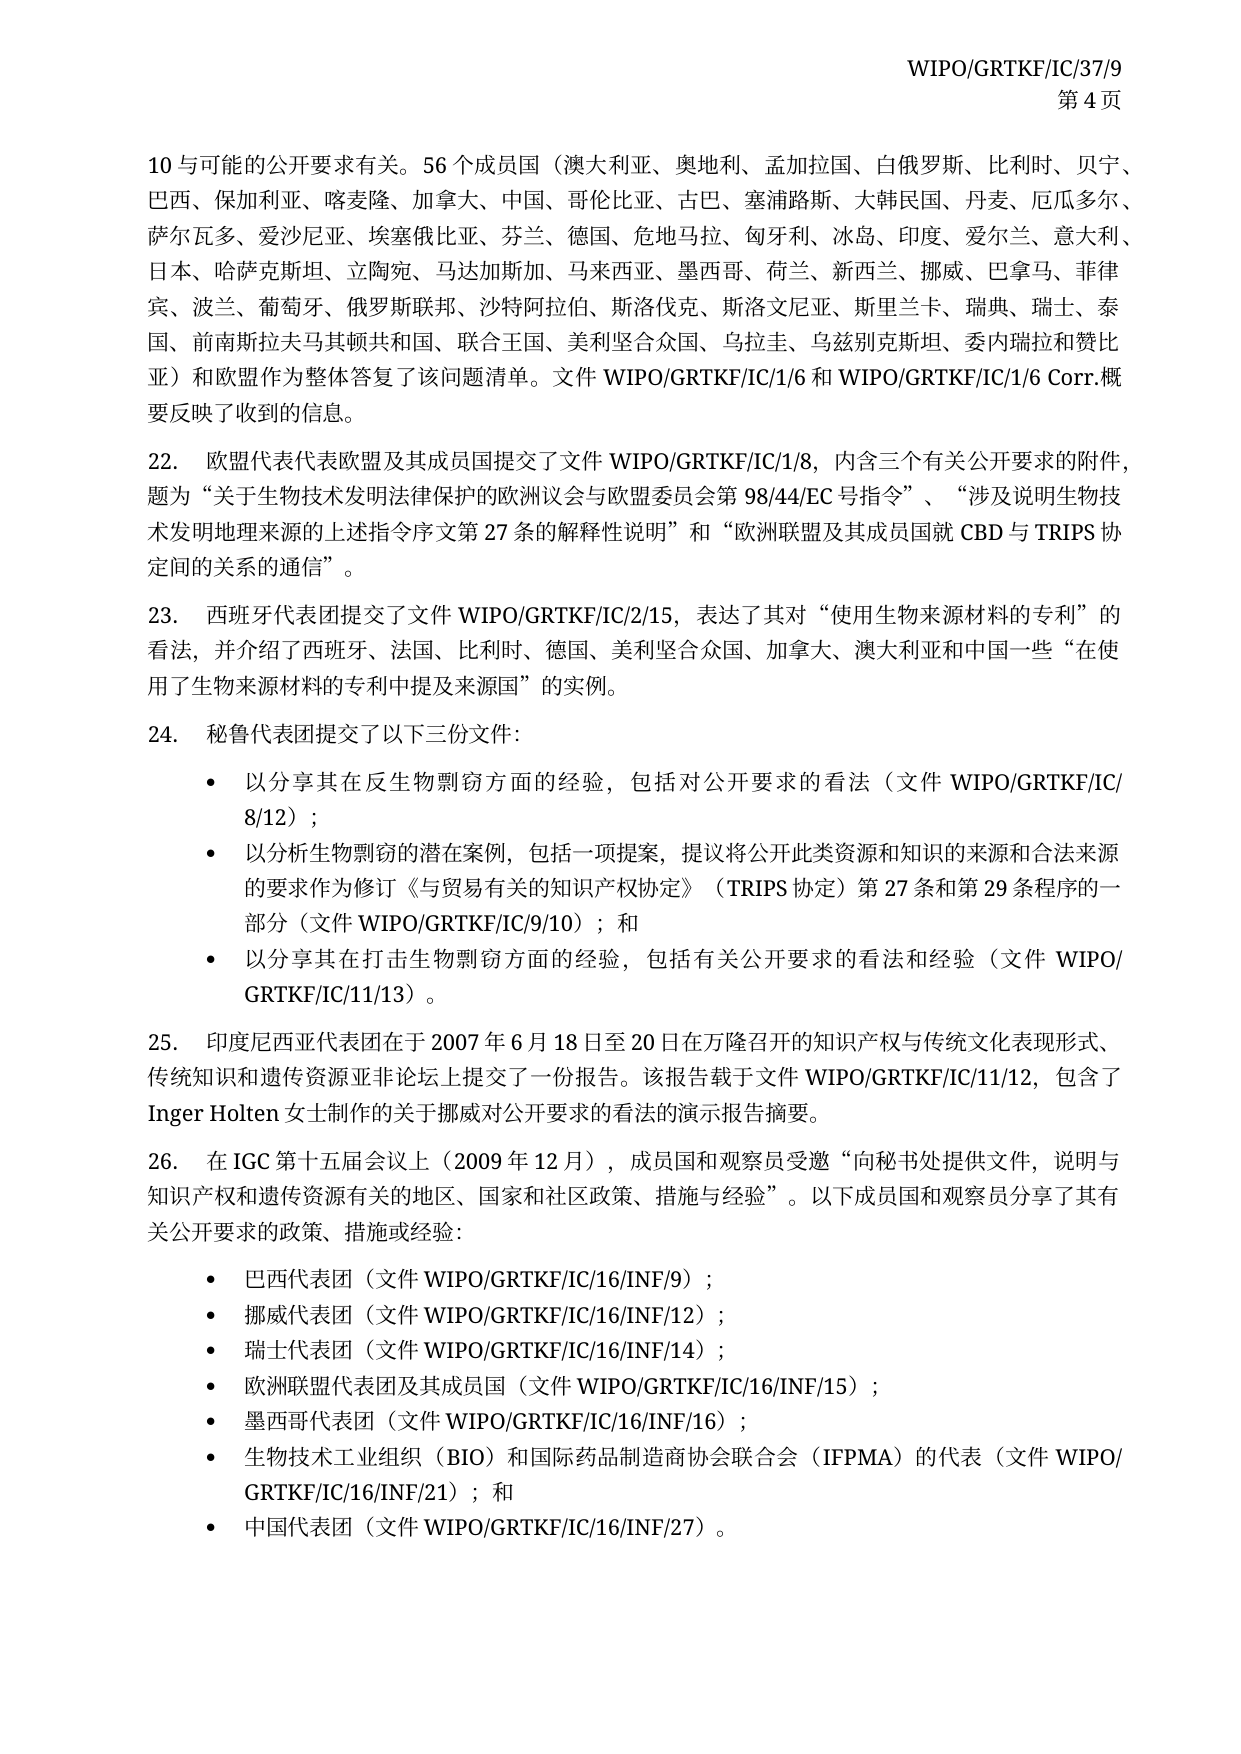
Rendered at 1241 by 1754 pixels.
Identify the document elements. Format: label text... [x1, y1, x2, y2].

text . 西班牙代表团提交了文件WIPO/GRTKF/IC/2/15，表达了其对“使用生物来源材料的专利”的看法，并介绍了西班牙、法国、比利时、德国、美利坚合众国、加拿大、澳大利亚和中国一些“在使用了生物来源材料的专利中提及来源国”的实例。 [148, 594, 1122, 701]
list 生物技术工业组织（BIO）和国际药品制造商协会联合会（IFPMA）的代表（文件WIPO/GRTKF/IC/16/INF/21）；和 [207, 1436, 1122, 1507]
list 以分析生物剽窃的潜在案例，包括一项提案，提议将公开此类资源和知识的来源和合法来源的要求作为修订《与贸易有关的知识产权协定》（TRIPS协定）第27条和第29条程序的一部分（文件WIPO/GRTKF/IC/9/10）；和 [207, 832, 1122, 938]
text . 欧盟代表代表欧盟及其成员国提交了文件WIPO/GRTKF/IC/1/8，内含三个有关公开要求的附件，题为“关于生物技术发明法律保护的欧洲议会与欧盟委员会第98/44/EC号指令”、“涉及说明生物技术发明地理来源的上述指令序文第27条的解释性说明”和“欧洲联盟及其成员国就CBD与TRIPS协定间的关系的通信”。 [148, 440, 1122, 582]
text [148, 144, 1122, 428]
list 巴西代表团（文件WIPO/GRTKF/IC/16/INF/9）； [207, 1259, 1122, 1294]
list 以分享其在反生物剽窃方面的经验，包括对公开要求的看法（文件WIPO/GRTKF/IC/8/12）； [207, 761, 1122, 832]
text . 在IGC第十五届会议上（2009年12月），成员国和观察员受邀“向秘书处提供文件，说明与知识产权和遗传资源有关的地区、国家和社区政策、措施与经验”。以下成员国和观察员分享了其有关公开要求的政策、措施或经验： [148, 1140, 1122, 1246]
list 欧洲联盟代表团及其成员国（文件WIPO/GRTKF/IC/16/INF/15）； [207, 1365, 1122, 1401]
list 瑞士代表团（文件WIPO/GRTKF/IC/16/INF/14）； [207, 1330, 1122, 1365]
text . 秘鲁代表团提交了以下三份文件： [148, 713, 1122, 748]
list 中国代表团（文件WIPO/GRTKF/IC/16/INF/27）。 [207, 1507, 1122, 1542]
list 以分享其在打击生物剽窃方面的经验，包括有关公开要求的看法和经验（文件WIPO/GRTKF/IC/11/13）。 [207, 938, 1122, 1009]
list 墨西哥代表团（文件WIPO/GRTKF/IC/16/INF/16）； [207, 1401, 1122, 1436]
text . 印度尼西亚代表团在于2007年6月18日至20日在万隆召开的知识产权与传统文化表现形式、传统知识和遗传资源亚非论坛上提交了一份报告。该报告载于文件WIPO/GRTKF/IC/11/12，包含了Inger Holten女士制作的关于挪威对公开要求的看法的演示报告摘要。 [148, 1021, 1122, 1128]
list 挪威代表团（文件WIPO/GRTKF/IC/16/INF/12）； [207, 1294, 1122, 1330]
